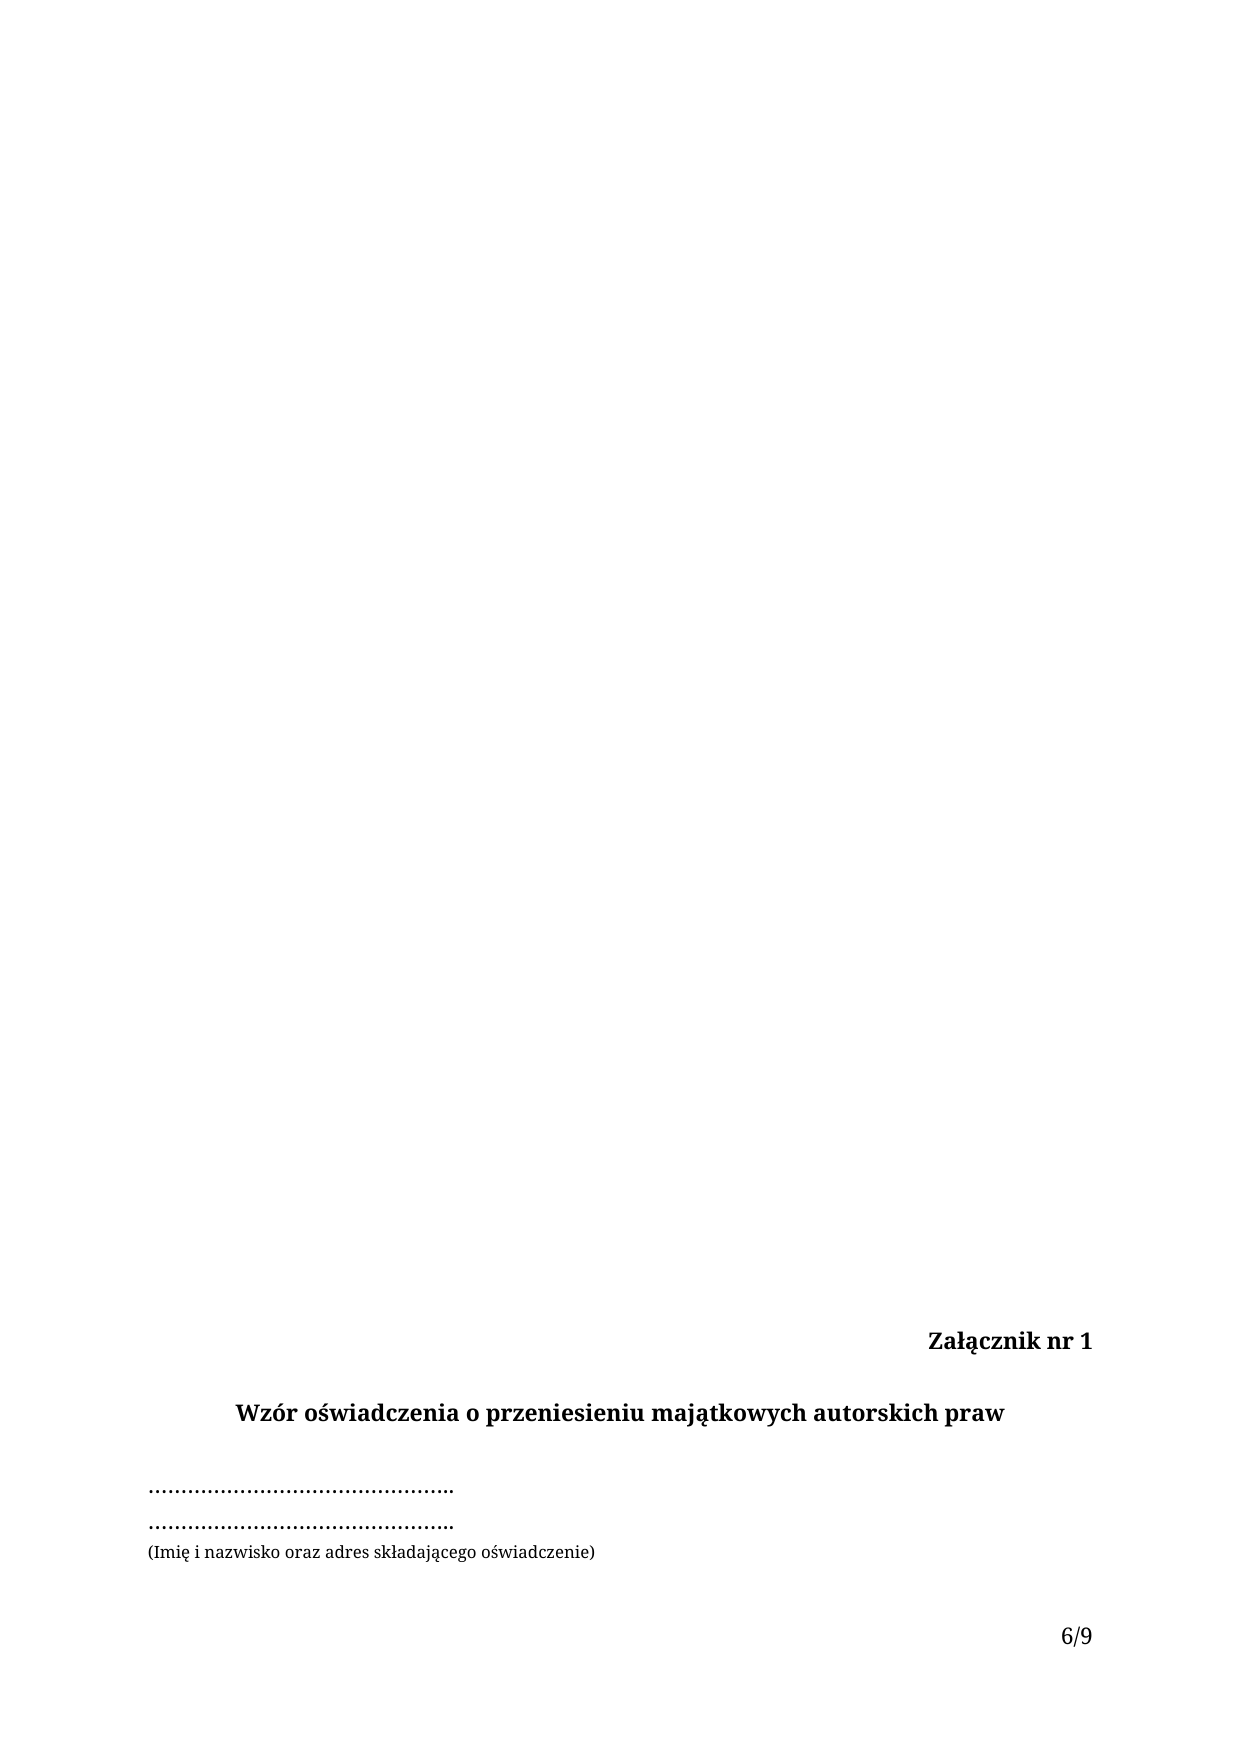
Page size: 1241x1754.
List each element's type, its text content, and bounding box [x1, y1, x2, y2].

text Załącznik nr 1 [148, 1325, 1093, 1357]
text ……………………………………….. [148, 1469, 1093, 1500]
text Wzór oświadczenia o przeniesieniu majątkowych autorskich praw [148, 1397, 1093, 1428]
text (Imię i nazwisko oraz adres składającego oświadczenie) [148, 1541, 1093, 1581]
text ……………………………………….. [148, 1505, 1093, 1536]
